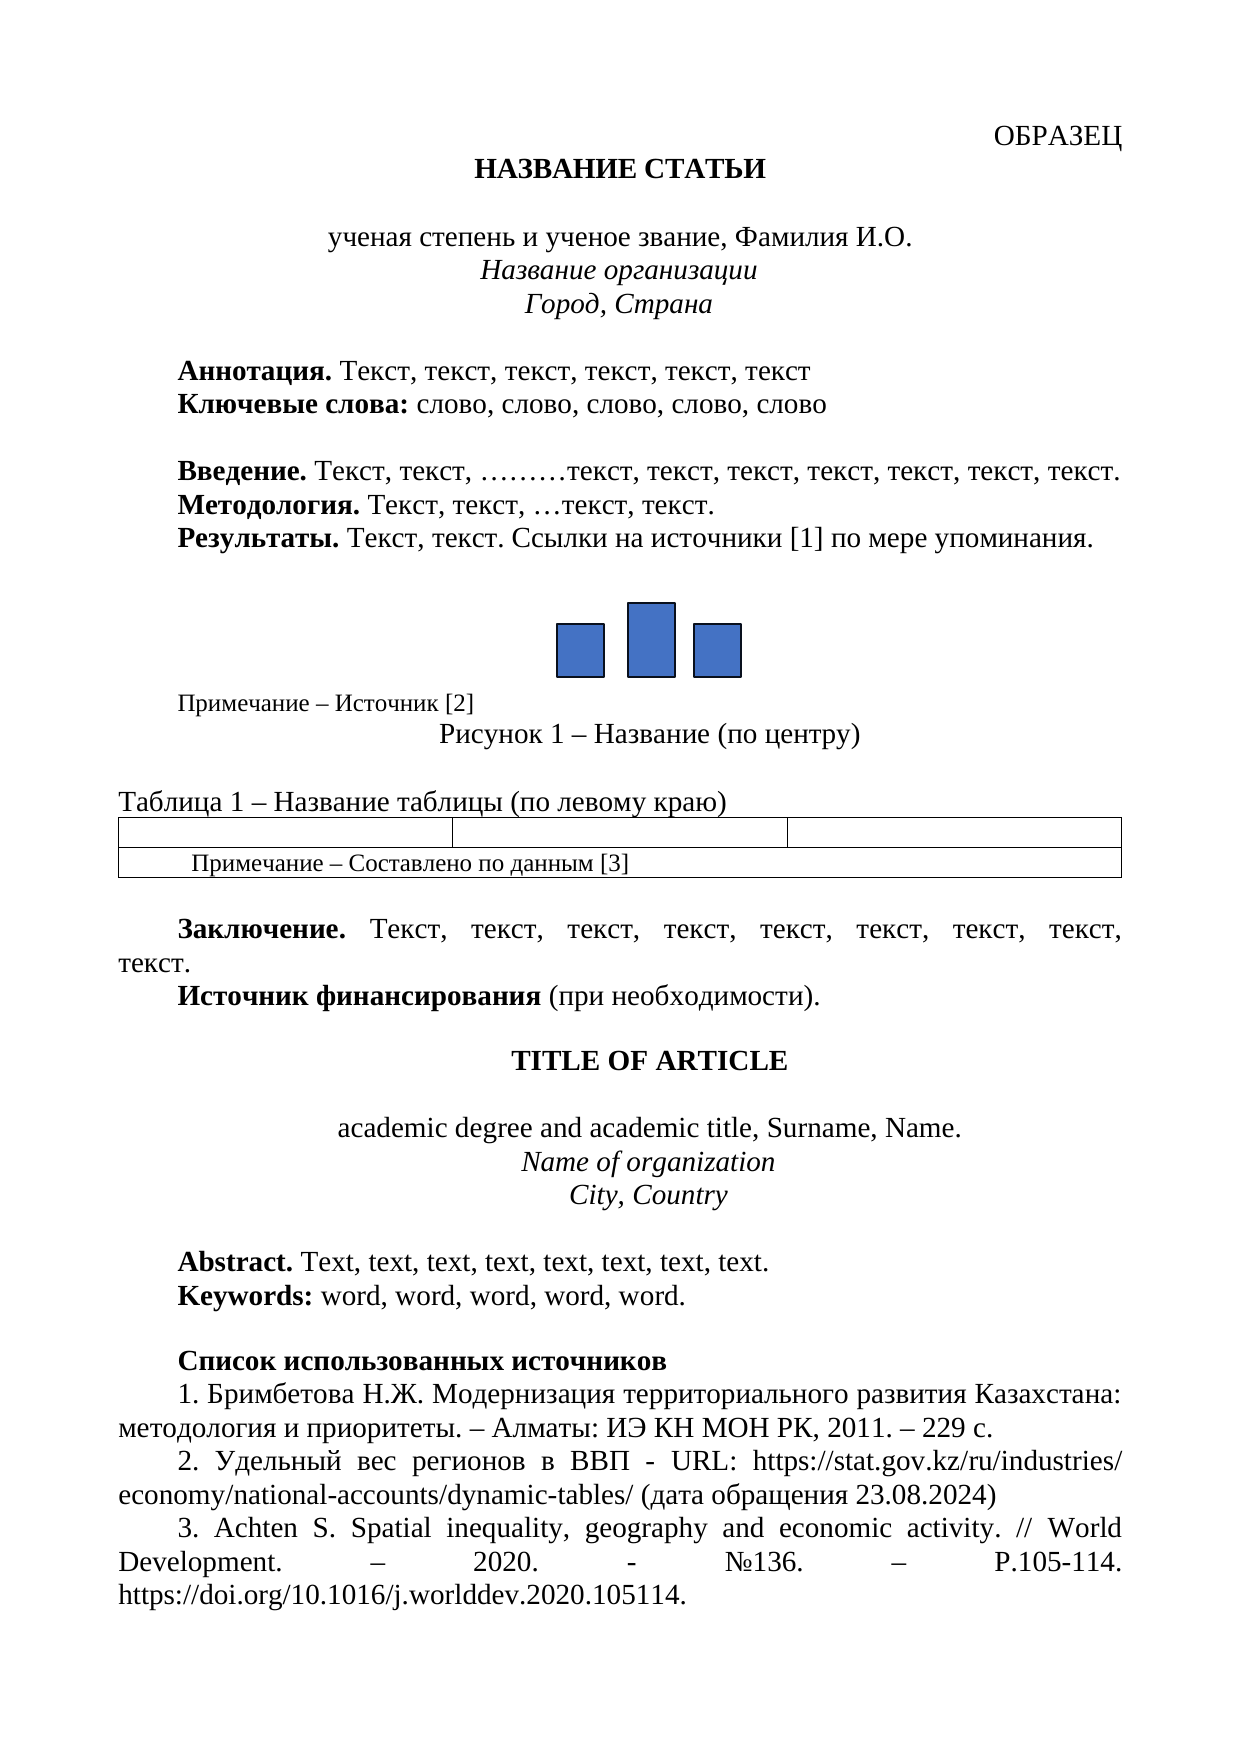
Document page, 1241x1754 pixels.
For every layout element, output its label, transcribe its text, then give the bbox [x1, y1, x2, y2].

text Результаты. Текст, текст. Ссылки на источники [1] по мере упоминания. [118, 521, 1122, 554]
text ученая степень и ученое звание, Фамилия И.О. [118, 219, 1122, 252]
text Список использованных источников [118, 1343, 1122, 1376]
text Аннотация. Текст, текст, текст, текст, текст, текст [118, 353, 1122, 386]
text Таблица 1 – Название таблицы (по левому краю) [118, 784, 1122, 817]
text Рисунок 1 – Название (по центру) [118, 717, 1122, 750]
text 1. Бримбетова Н.Ж. Модернизация территориального развития Казахстана: методология и приоритеты. – Алматы: ИЭ КН МОН РК, 2011. – 229 с. [118, 1376, 1122, 1443]
text 3. Achten S. Spatial inequality, geography and economic activity. // World Development. – 2020. - №136. – Р.105-114. https://doi.org/10.1016/j.worlddev.2020.105114. [118, 1510, 1122, 1611]
text academic degree and academic title, Surname, Name. [118, 1110, 1122, 1144]
table_header [788, 818, 1121, 847]
text ОБРАЗЕЦ [118, 118, 1122, 152]
text Keywords: word, word, word, word, word. [118, 1278, 1122, 1311]
text City, Country [118, 1177, 1122, 1211]
text Источник финансирования (при необходимости). [118, 978, 1122, 1012]
text TITLE OF ARTICLE [118, 1043, 1122, 1077]
text Методология. Текст, текст, …текст, текст. [118, 487, 1122, 521]
text Введение. Текст, текст, ………текст, текст, текст, текст, текст, текст, текст. [118, 453, 1122, 487]
text Name of organization [118, 1144, 1122, 1177]
text Abstract. Text, text, text, text, text, text, text, text. [118, 1244, 1122, 1278]
text Ключевые слова: слово, слово, слово, слово, слово [118, 386, 1122, 420]
text НАЗВАНИЕ СТАТЬИ [118, 152, 1122, 185]
text 2. Удельный вес регионов в ВВП - URL: https://stat.gov.kz/ru/industries/ economy/national-accounts/dynamic-tables/ (дата обращения 23.08.2024) [118, 1443, 1122, 1510]
text Заключение. Текст, текст, текст, текст, текст, текст, текст, текст, текст. [118, 911, 1122, 978]
table_cell Примечание – Составлено по данным [3] [119, 848, 1121, 877]
text Город, Страна [118, 286, 1122, 319]
text Примечание – Источник [2] [118, 688, 1122, 717]
table_header [119, 818, 452, 847]
table_header [453, 818, 787, 847]
text Название организации [118, 252, 1122, 286]
